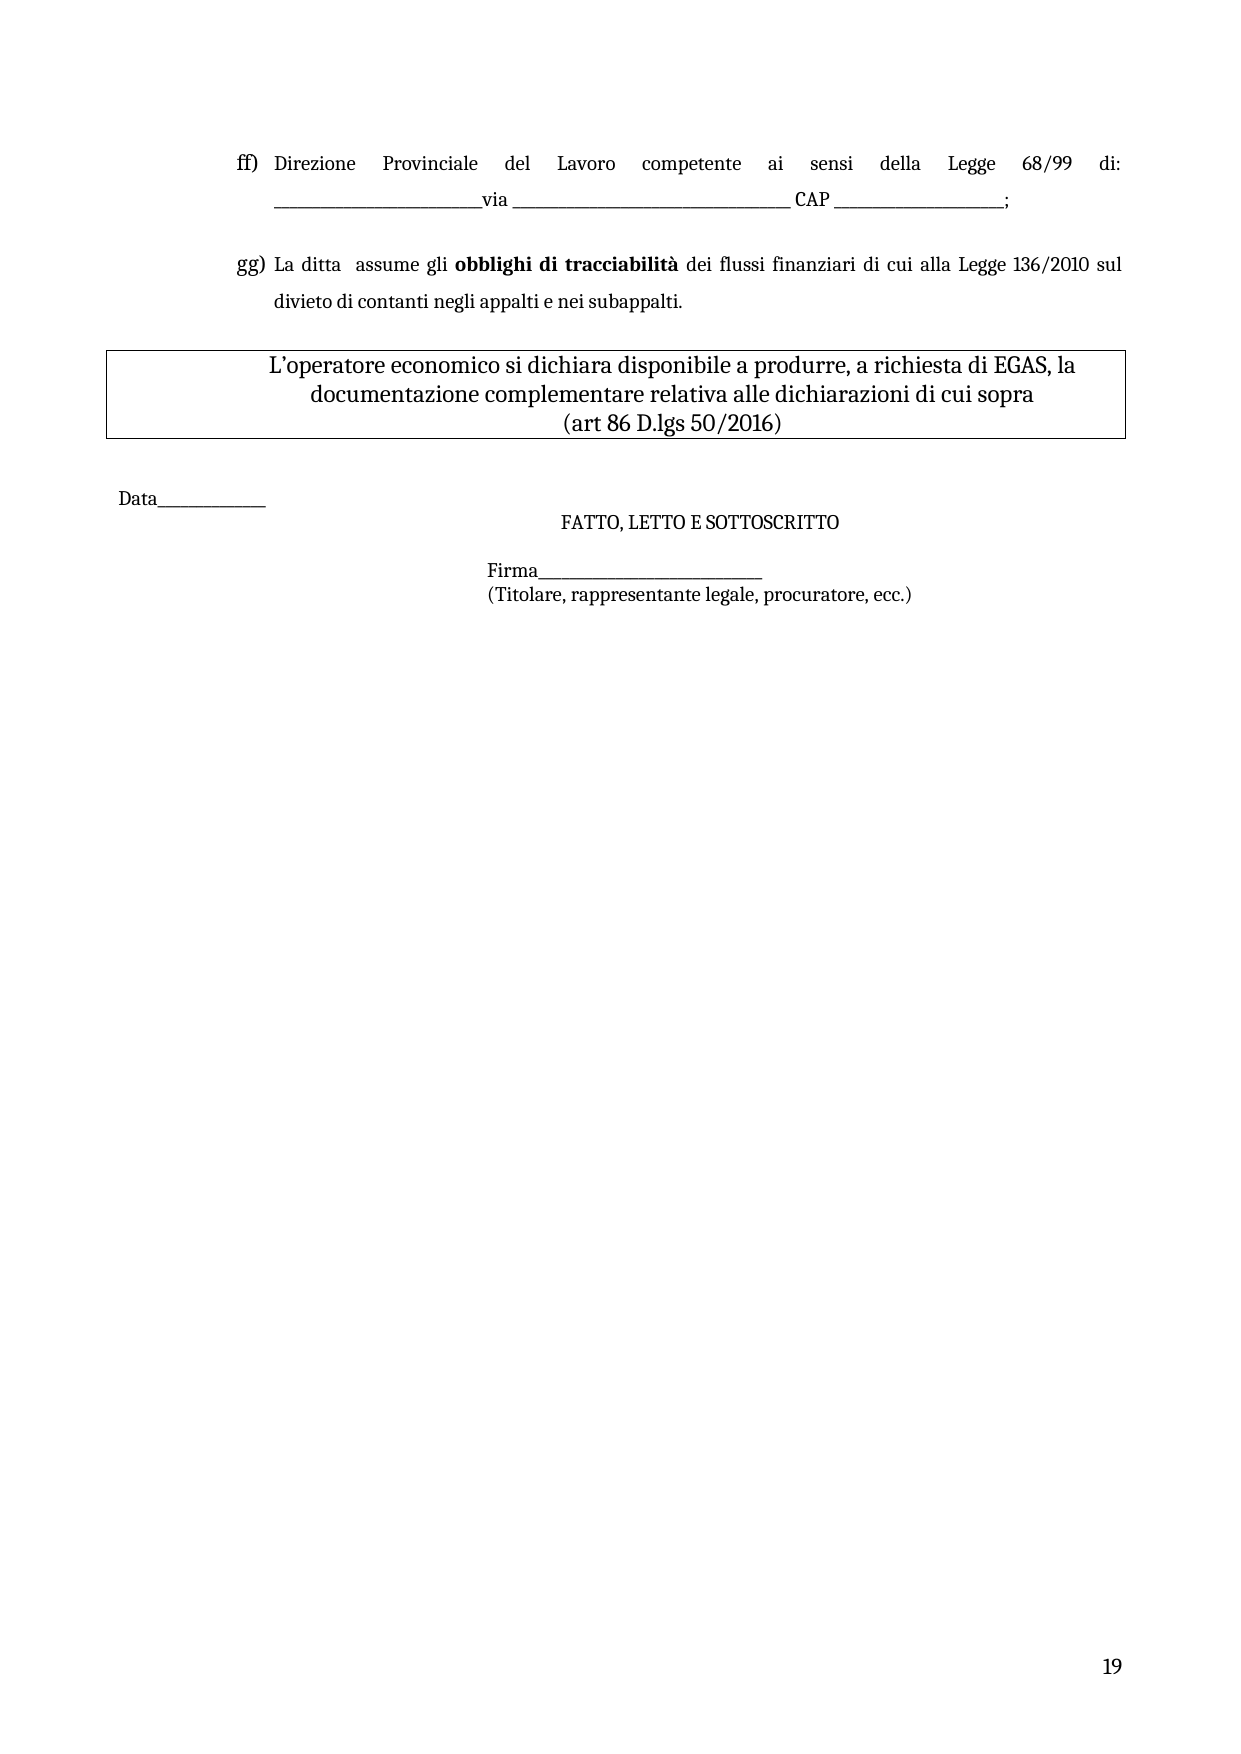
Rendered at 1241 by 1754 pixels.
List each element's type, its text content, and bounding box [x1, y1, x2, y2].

text Firma_____________________________ [268, 558, 1122, 582]
text FATTO, LETTO E SOTTOSCRITTO [487, 511, 1122, 534]
list La ditta assume gli obblighi di tracciabilità dei flussi finanziari di cui alla Legge 136/2010 sul divieto di contanti negli appalti e nei subappalti. [236, 249, 1122, 313]
text (Titolare, rappresentante legale, procuratore, ecc.) [268, 582, 1122, 606]
table_header L’operatore economico si dichiara disponibile a produrre, a richiesta di EGAS, la documentazione complementare relativa alle dichiarazioni di cui sopra (art 86 D.lgs 50/2016) [107, 351, 1125, 438]
list Direzione Provinciale del Lavoro competente ai sensi della Legge 68/99 di: ___________________________via ____________________________________ CAP ______________________; [236, 148, 1122, 212]
text Data______________ [118, 487, 1122, 511]
